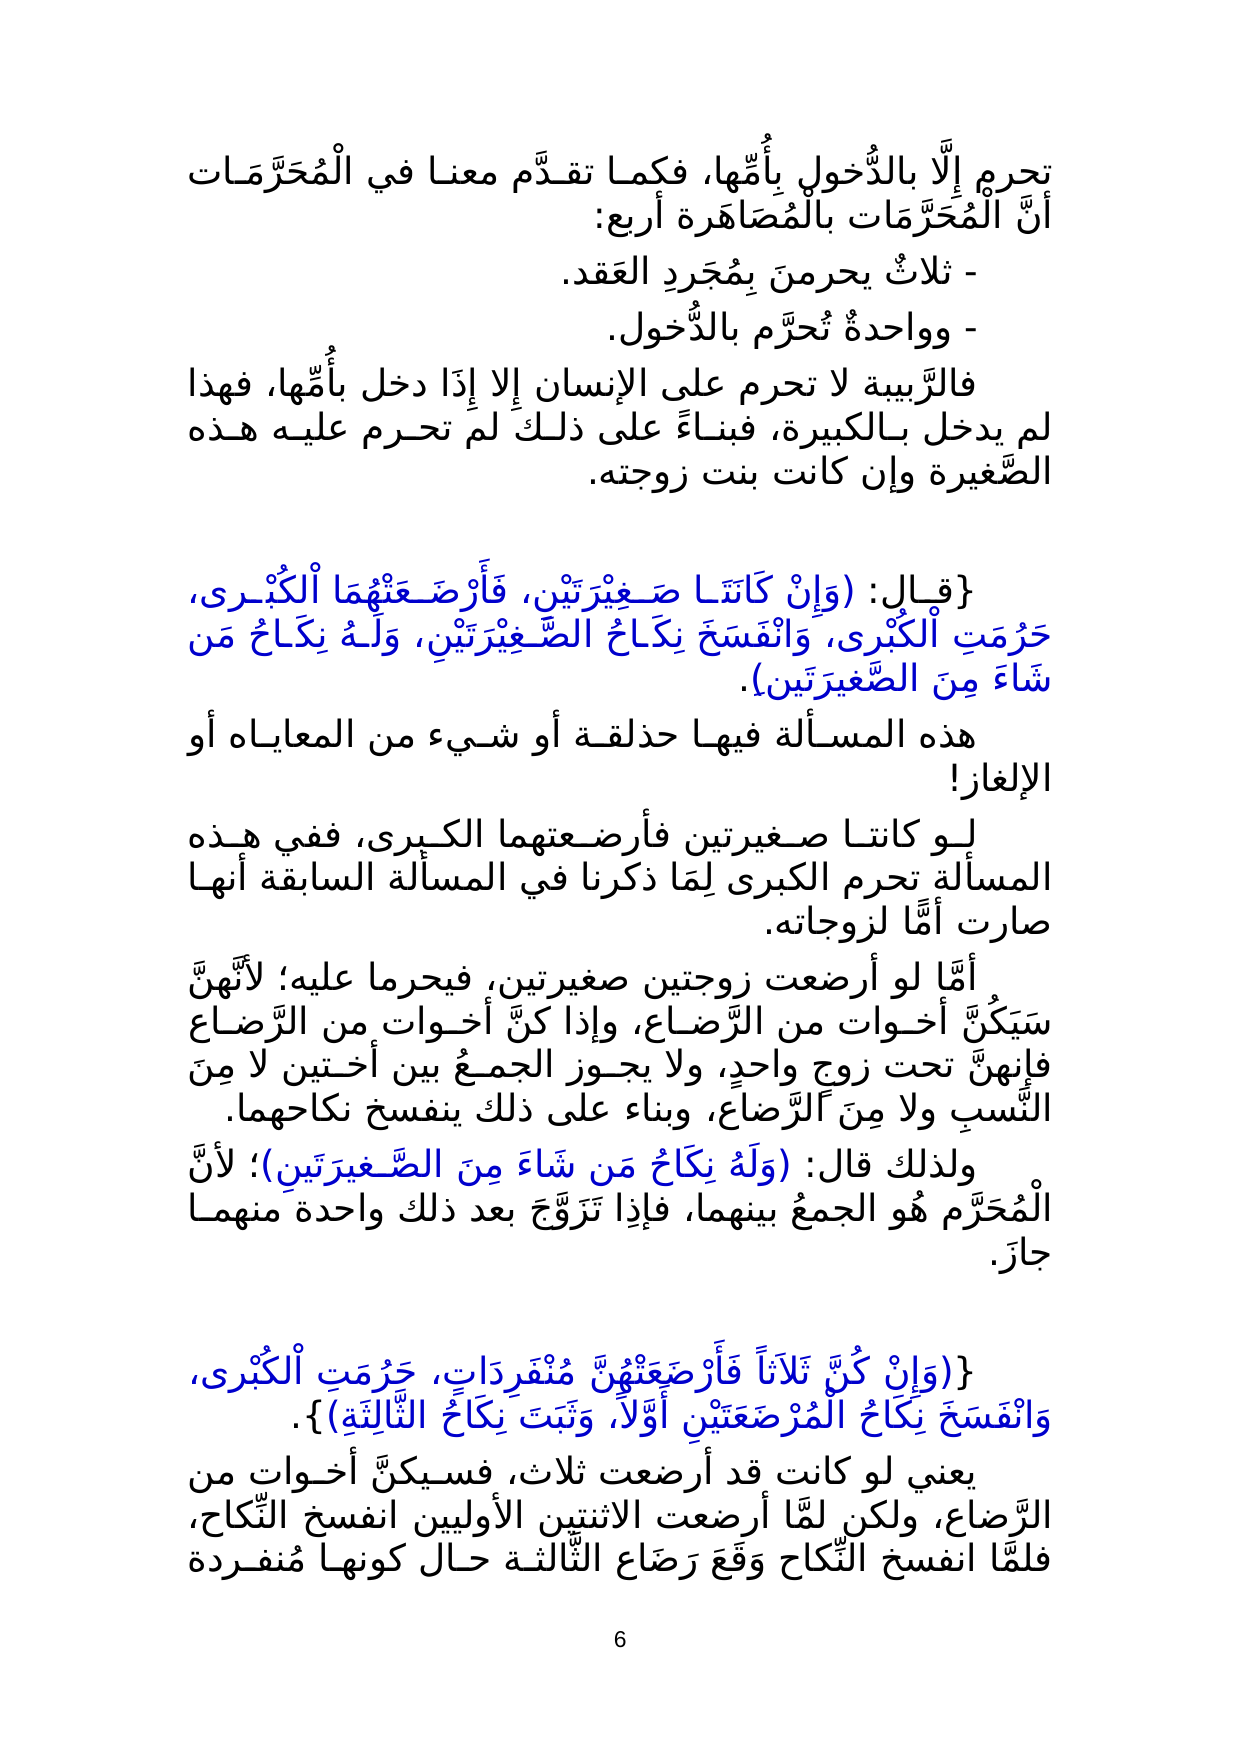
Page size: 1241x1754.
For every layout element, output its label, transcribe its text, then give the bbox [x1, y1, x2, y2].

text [187, 1449, 1053, 1581]
text فالرَّبيبة لا تحرم على الإنسان إِلا إِذَا دخل بأُمِّها، فهذا لم يدخل بالكبيرة، فبناءً على ذلك لم تحرم عليه هذه الصَّغيرة وإن كانت بنت زوجته. [187, 362, 1053, 493]
text أمَّا لو أرضعت زوجتين صغيرتين، فيحرما عليه؛ لأنَّهنَّ سَيَكُنَّ أخوات من الرَّضاع، وإذا كنَّ أخوات من الرَّضاع فإنهنَّ تحت زوجٍ واحدٍ، ولا يجوز الجمعُ بين أختين لا مِنَ النَّسبِ ولا مِنَ الرَّضاع، وبناء على ذلك ينفسخ نكاحهما. [187, 956, 1053, 1130]
text {قال: (وَإِنْ كَانَتَا صَغِيْرَتَيْنِ، فَأَرْضَعَتْهُمَا اْلكُبْرى، حَرُمَتِ اْلكُبْرى، وَانْفَسَخَ نِكَاحُ الصَّغِيْرَتَيْنِ، وَلَهُ نِكَاحُ مَن شَاءَ مِنَ الصَّغيرَتَين)ِ. [187, 569, 1053, 700]
text - ثلاثٌ يحرمنَ بِمُجَردِ العَقد. [187, 250, 1053, 293]
text - وواحدةٌ تُحرَّم بالدُّخول. [187, 306, 1053, 349]
text {(وَإِنْ كُنَّ ثَلاَثاً فَأَرْضَعَتْهُنَّ مُنْفَرِدَاتٍ، حَرُمَتِ اْلكُبْرى، وَانْفَسَخَ نِكَاحُ الْمُرْضَعَتَيْنِ أَوَّلاً، وَثَبَتَ نِكَاحُ الثَّالِثَةِ)}. [187, 1350, 1053, 1437]
text لو كانتا صغيرتين فأرضعتهما الكبرى، ففي هذه المسألة تحرم الكبرى لِمَا ذكرنا في المسألة السابقة أنها صارت أمًّا لزوجاته. [187, 812, 1053, 943]
text ولذلك قال: (وَلَهُ نِكَاحُ مَن شَاءَ مِنَ الصَّغيرَتَينِ)؛ لأنَّ الْمُحَرَّم هُو الجمعُ بينهما، فإذِا تَزَوَّجَ بعد ذلك واحدة منهما جازَ. [187, 1143, 1053, 1274]
text هذه المسألة فيها حذلقة أو شيء من المعاياه أو الإلغاز! [187, 712, 1053, 800]
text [187, 150, 1053, 237]
